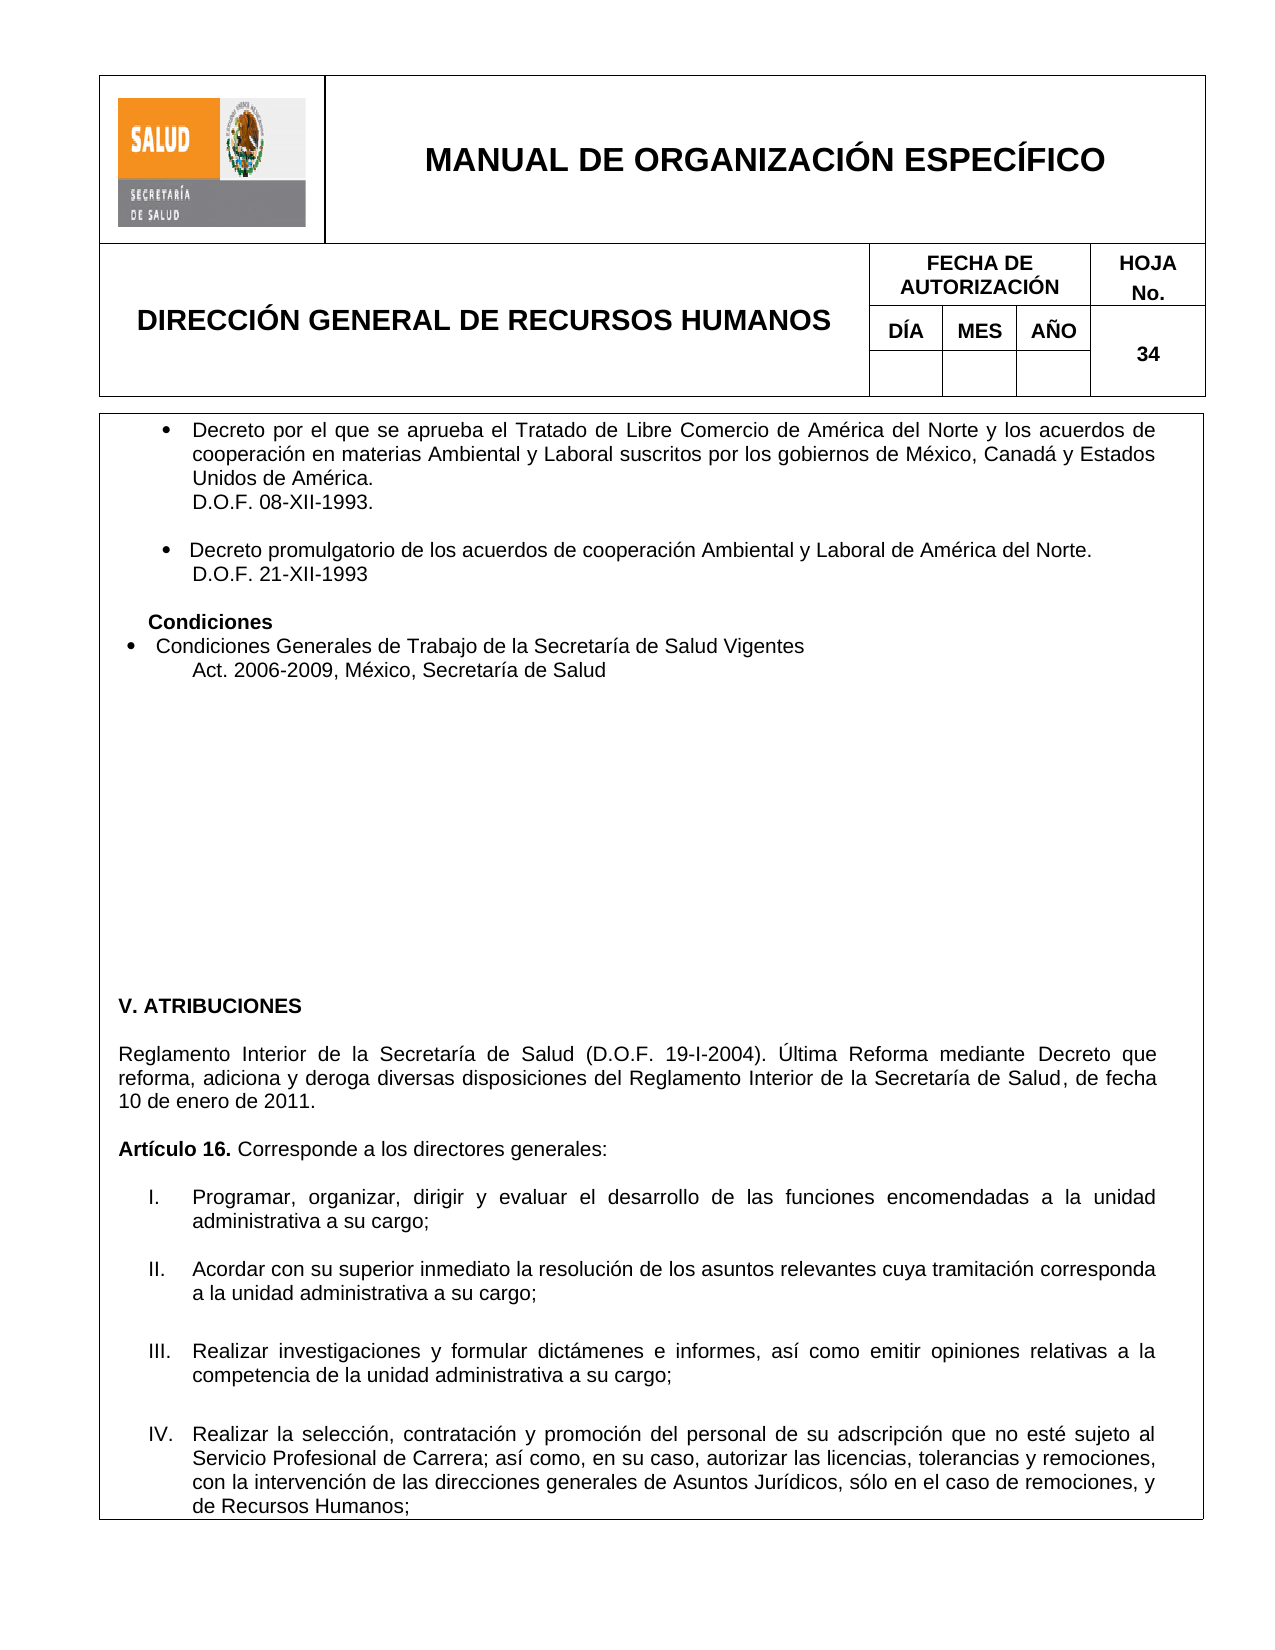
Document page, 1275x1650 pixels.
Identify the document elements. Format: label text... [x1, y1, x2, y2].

list Programar, organizar, dirigir y evaluar el desarrollo de las funciones encomendadas a la unidad administrativa a su cargo; [148, 1185, 1157, 1233]
text Reglamento Interior de la Secretaría de Salud (D.O.F. 19-I-2004). Última Reforma mediante Decreto que reforma, adiciona y deroga diversas disposiciones del Reglamento Interior de la Secretaría de Salud, de fecha 10 de enero de 2011. [118, 1041, 1157, 1113]
text Artículo 16. Corresponde a los directores generales: [118, 1137, 1157, 1161]
list Decreto promulgatorio de los acuerdos de cooperación Ambiental y Laboral de América del Norte. [163, 538, 1157, 562]
text Condiciones [118, 610, 1157, 634]
list Realizar la selección, contratación y promoción del personal de su adscripción que no esté sujeto al Servicio Profesional de Carrera; así como, en su caso, autorizar las licencias, tolerancias y remociones, con la intervención de las direcciones generales de Asuntos Jurídicos, sólo en el caso de remociones, y de Recursos Humanos; [148, 1422, 1157, 1518]
text Act. 2006-2009, México, Secretaría de Salud [118, 658, 1157, 682]
picture [118, 98, 306, 227]
list Acordar con su superior inmediato la resolución de los asuntos relevantes cuya tramitación corresponda a la unidad administrativa a su cargo; [148, 1257, 1157, 1305]
list Decreto por el que se aprueba el Tratado de Libre Comercio de América del Norte y los acuerdos de cooperación en materias Ambiental y Laboral suscritos por los gobiernos de México, Canadá y Estados Unidos de América. [163, 418, 1157, 490]
list Condiciones Generales de Trabajo de la Secretaría de Salud Vigentes [118, 634, 1157, 658]
text V. ATRIBUCIONES [118, 993, 1157, 1017]
text D.O.F. 21-XII-1993 [154, 562, 1157, 586]
list Realizar investigaciones y formular dictámenes e informes, así como emitir opiniones relativas a la competencia de la unidad administrativa a su cargo; [148, 1339, 1157, 1387]
text D.O.F. 08-XII-1993. [154, 490, 1157, 514]
